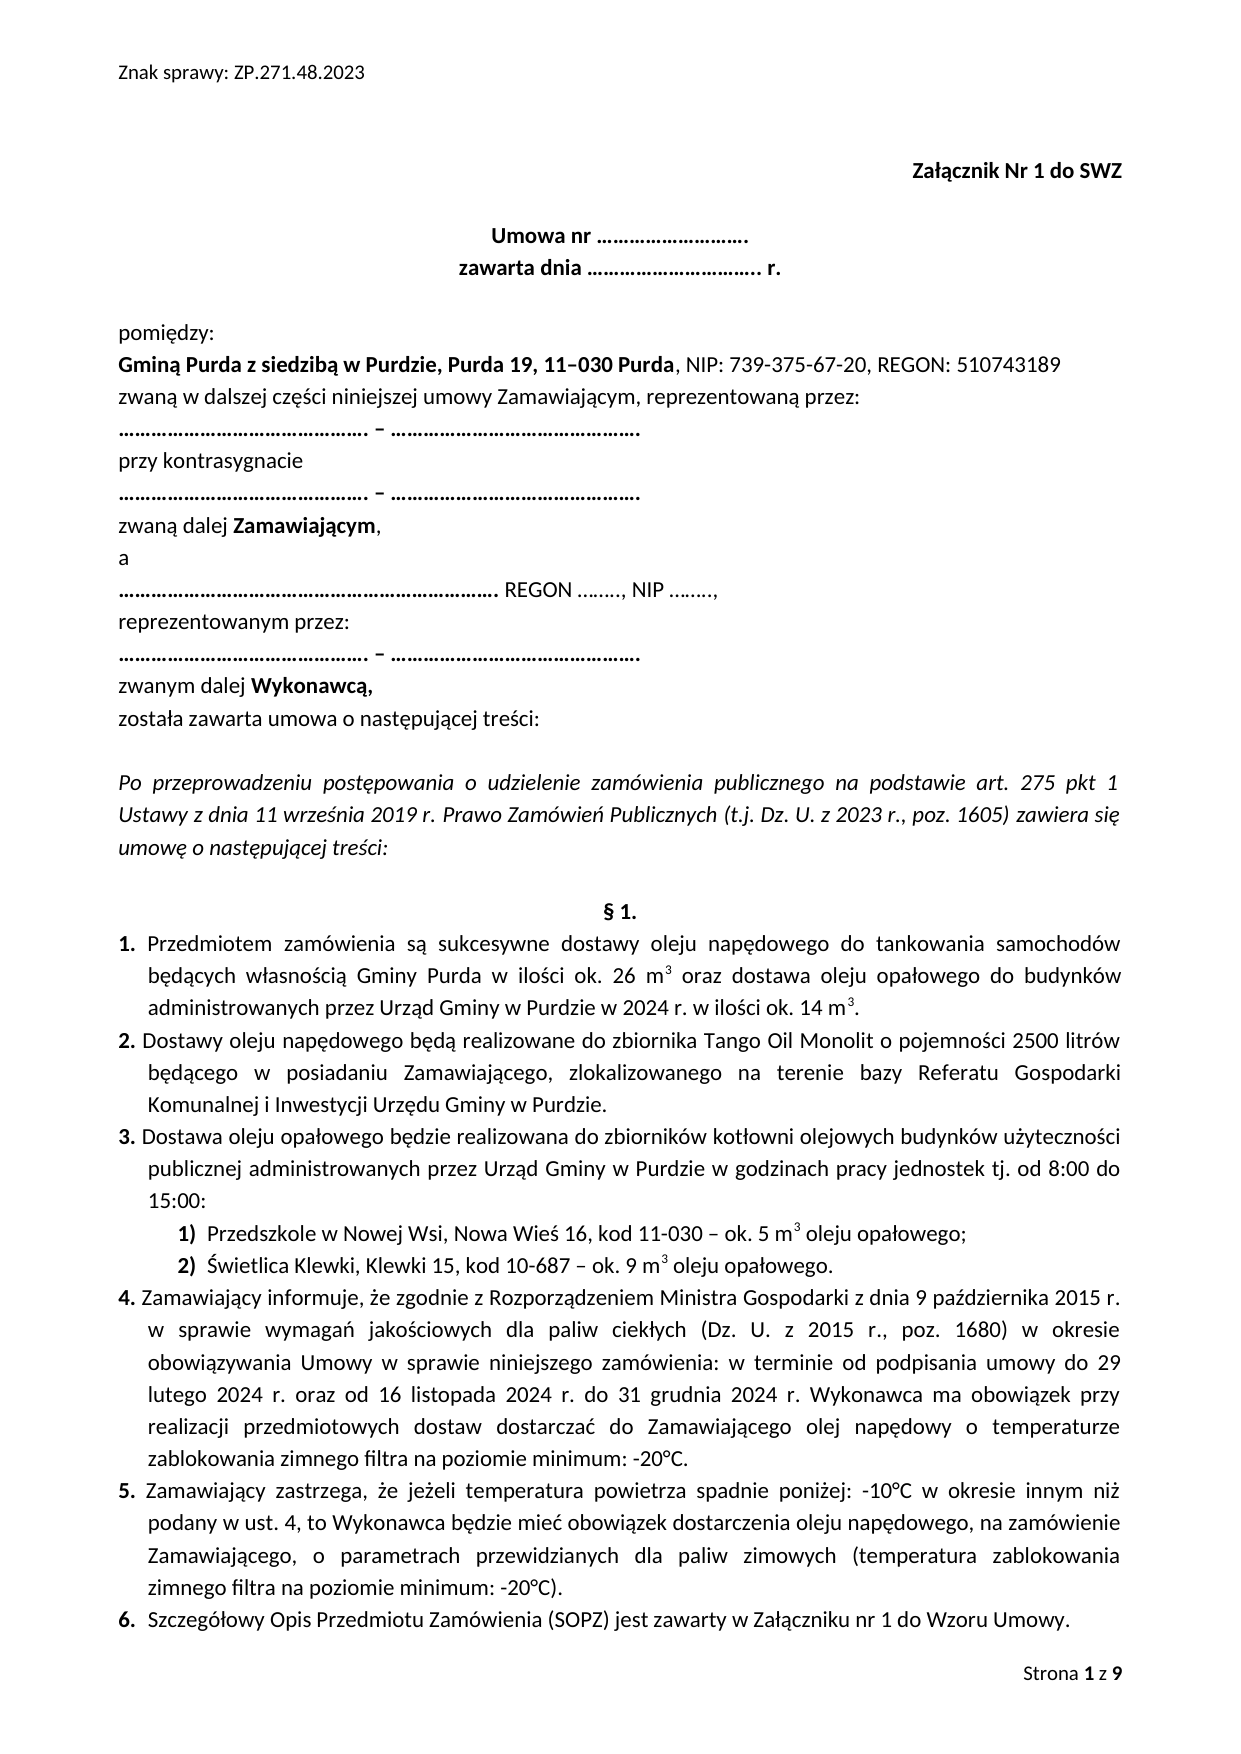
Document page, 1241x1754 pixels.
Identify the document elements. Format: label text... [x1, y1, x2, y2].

text zwanym dalej Wykonawcą, [118, 672, 1122, 700]
text przy kontrasygnacie [118, 446, 1122, 474]
text 2) Świetlica Klewki, Klewki 15, kod 10-687 – ok. 9 m3 oleju opałowego. [177, 1251, 1122, 1279]
text 2. Dostawy oleju napędowego będą realizowane do zbiornika Tango Oil Monolit o pojemności 2500 litrów będącego w posiadaniu Zamawiającego, zlokalizowanego na terenie bazy Referatu Gospodarki Komunalnej i Inwestycji Urzędu Gminy w Purdzie. [118, 1026, 1122, 1118]
text ………………………………………. – ………………………………………. [118, 639, 1122, 667]
text została zawarta umowa o następującej treści: [118, 704, 1122, 732]
text zawarta dnia ………………………….. r. [118, 253, 1122, 281]
text Umowa nr ………………………. [118, 221, 1122, 249]
text zwaną dalej Zamawiającym, [118, 511, 1122, 539]
list Szczegółowy Opis Przedmiotu Zamówienia (SOPZ) jest zawarty w Załączniku nr 1 do Wzoru Umowy. [118, 1605, 1122, 1633]
text Załącznik Nr 1 do SWZ [118, 157, 1122, 185]
text 5. Zamawiający zastrzega, że jeżeli temperatura powietrza spadnie poniżej: -10°C w okresie innym niż podany w ust. 4, to Wykonawca będzie mieć obowiązek dostarczenia oleju napędowego, na zamówienie Zamawiającego, o parametrach przewidzianych dla paliw zimowych (temperatura zablokowania zimnego filtra na poziomie minimum: -20°C). [118, 1476, 1122, 1601]
text ……………………………………………………………. REGON …….., NIP …….., [118, 575, 1122, 603]
text § 1. [118, 897, 1122, 925]
text Gminą Purda z siedzibą w Purdzie, Purda 19, 11–030 Purda, NIP: 739-375-67-20, REGON: 510743189 [118, 350, 1122, 378]
text ………………………………………. – ………………………………………. [118, 478, 1122, 507]
text a [118, 543, 1122, 571]
text Po przeprowadzeniu postępowania o udzielenie zamówienia publicznego na podstawie art. 275 pkt 1 Ustawy z dnia 11 września 2019 r. Prawo Zamówień Publicznych (t.j. Dz. U. z 2023 r., poz. 1605) zawiera się umowę o następującej treści: [118, 768, 1122, 861]
text ………………………………………. – ………………………………………. [118, 414, 1122, 442]
text pomiędzy: [118, 318, 1122, 346]
text zwaną w dalszej części niniejszej umowy Zamawiającym, reprezentowaną przez: [118, 382, 1122, 410]
text 4. Zamawiający informuje, że zgodnie z Rozporządzeniem Ministra Gospodarki z dnia 9 października 2015 r. w sprawie wymagań jakościowych dla paliw ciekłych (Dz. U. z 2015 r., poz. 1680) w okresie obowiązywania Umowy w sprawie niniejszego zamówienia: w terminie od podpisania umowy do 29 lutego 2024 r. oraz od 16 listopada 2024 r. do 31 grudnia 2024 r. Wykonawca ma obowiązek przy realizacji przedmiotowych dostaw dostarczać do Zamawiającego olej napędowy o temperaturze zablokowania zimnego filtra na poziomie minimum: -20°C. [118, 1283, 1122, 1472]
text reprezentowanym przez: [118, 607, 1122, 635]
text 1) Przedszkole w Nowej Wsi, Nowa Wieś 16, kod 11-030 – ok. 5 m3 oleju opałowego; [177, 1219, 1122, 1247]
text 1. Przedmiotem zamówienia są sukcesywne dostawy oleju napędowego do tankowania samochodów będących własnością Gminy Purda w ilości ok. 26 m3 oraz dostawa oleju opałowego do budynków administrowanych przez Urząd Gminy w Purdzie w 2024 r. w ilości ok. 14 m3. [118, 929, 1122, 1022]
text 3. Dostawa oleju opałowego będzie realizowana do zbiorników kotłowni olejowych budynków użyteczności publicznej administrowanych przez Urząd Gminy w Purdzie w godzinach pracy jednostek tj. od 8:00 do 15:00: [118, 1122, 1122, 1215]
